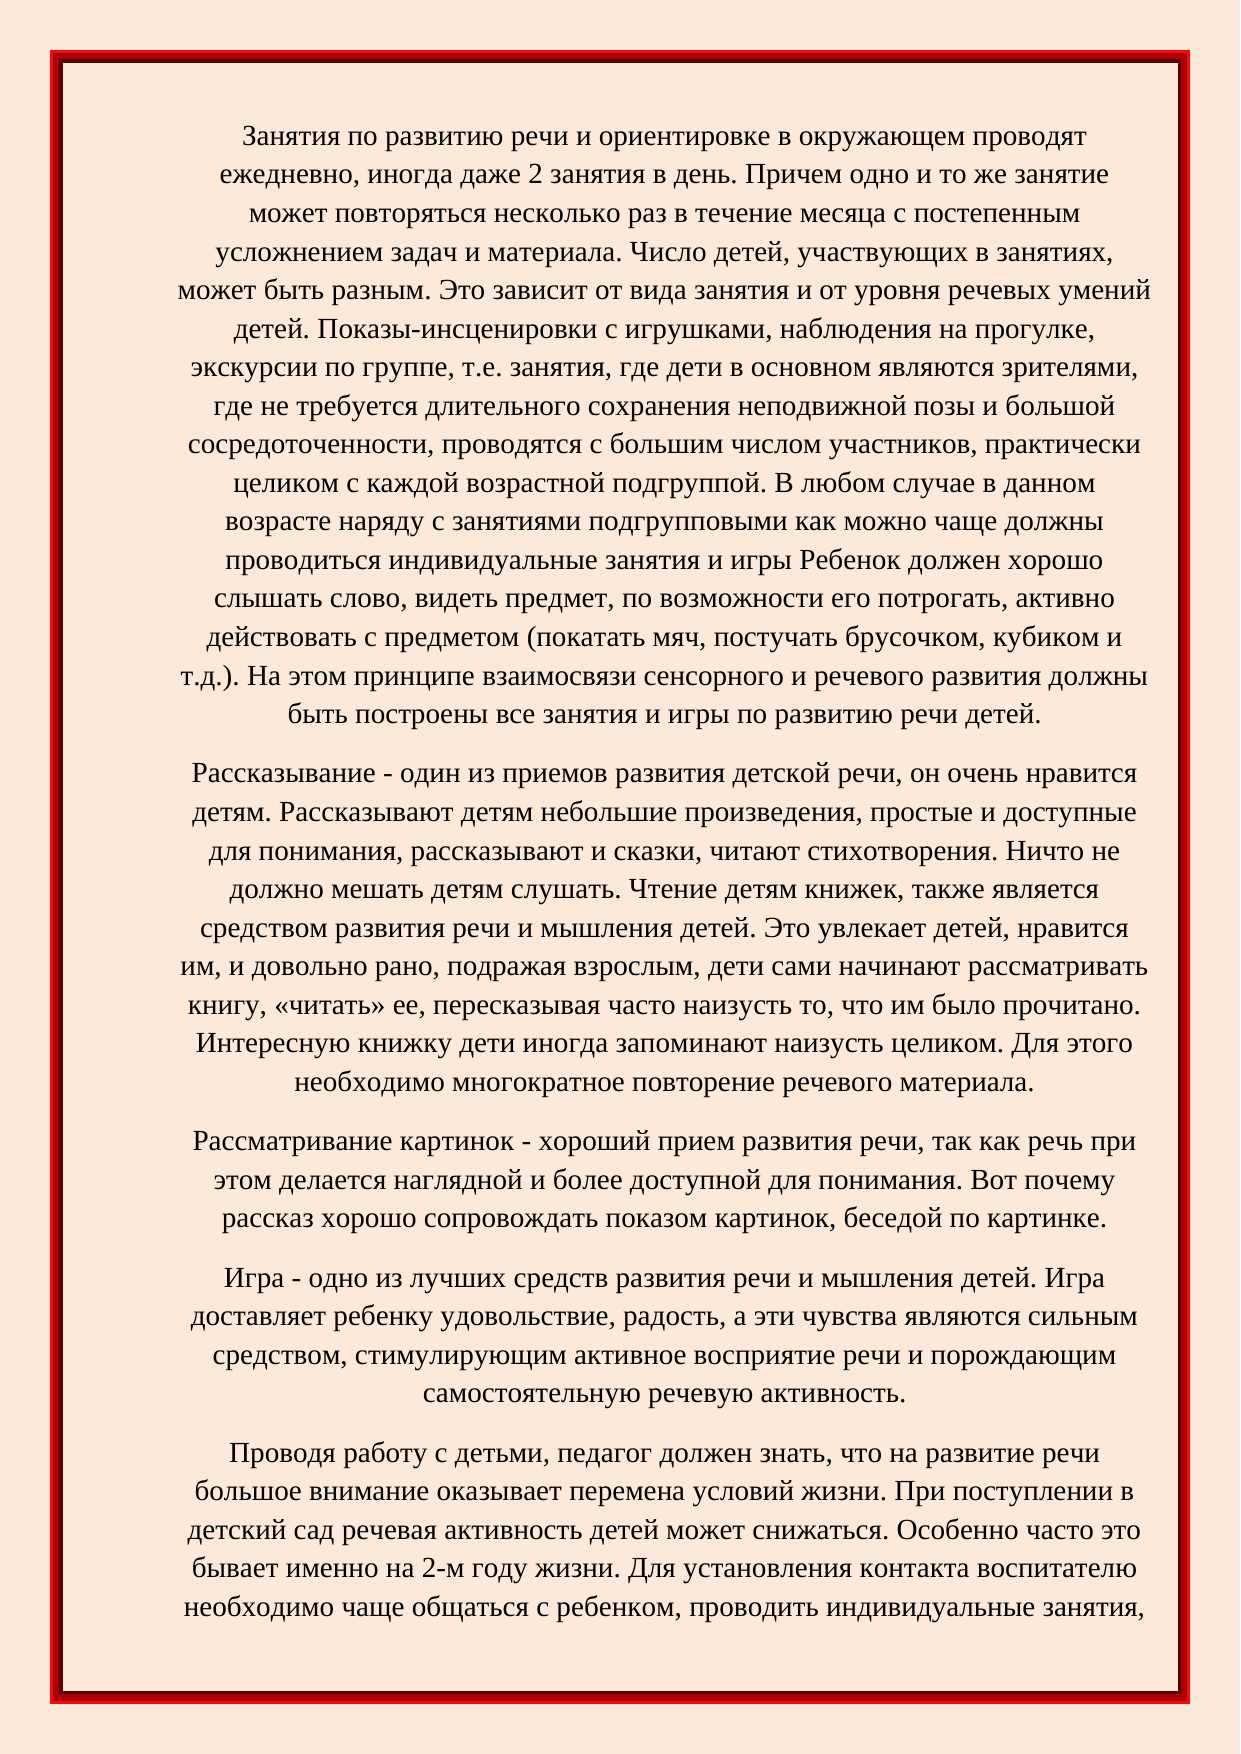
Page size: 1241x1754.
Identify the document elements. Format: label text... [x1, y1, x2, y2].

text Рассказывание - один из приемов развития детской речи, он очень нравится детям. Рассказывают детям небольшие произведения, простые и доступные для понимания, рассказывают и сказки, читают стихотворения. Ничто не должно мешать детям слушать. Чтение детям книжек, также является средством развития речи и мышления детей. Это увлекает детей, нравится им, и довольно рано, подражая взрослым, дети сами начинают рассматривать книгу, «читать» ее, пересказывая часто наизусть то, что им было прочитано. Интересную книжку дети иногда запоминают наизусть целиком. Для этого необходимо многократное повторение речевого материала. [177, 756, 1152, 1097]
text Занятия по развитию речи и ориентировке в окружающем проводят ежедневно, иногда даже 2 занятия в день. Причем одно и то же занятие может повторяться несколько раз в течение месяца с постепенным усложнением задач и материала. Число детей, участвующих в занятиях, может быть разным. Это зависит от вида занятия и от уровня речевых умений детей. Показы-инсценировки с игрушками, наблюдения на прогулке, экскурсии по группе, т.е. занятия, где дети в основном являются зрителями, где не требуется длительного сохранения неподвижной позы и большой сосредоточенности, проводятся с большим числом участников, практически целиком с каждой возрастной подгруппой. В любом случае в данном возрасте наряду с занятиями подгрупповыми как можно чаще должны проводиться индивидуальные занятия и игры Ребенок должен хорошо слышать слово, видеть предмет, по возможности его потрогать, активно действовать с предметом (покатать мяч, постучать брусочком, кубиком и т.д.). На этом принципе взаимосвязи сенсорного и речевого развития должны быть построены все занятия и игры по развитию речи детей. [177, 118, 1152, 730]
text Рассматривание картинок - хороший прием развития речи, так как речь при этом делается наглядной и более доступной для понимания. Вот почему рассказ хорошо сопровождать показом картинок, беседой по картинке. [177, 1123, 1152, 1234]
text Игра - одно из лучших средств развития речи и мышления детей. Игра доставляет ребенку удовольствие, радость, а эти чувства являются сильным средством, стимулирующим активное восприятие речи и порождающим самостоятельную речевую активность. [177, 1260, 1152, 1409]
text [177, 1435, 1152, 1622]
